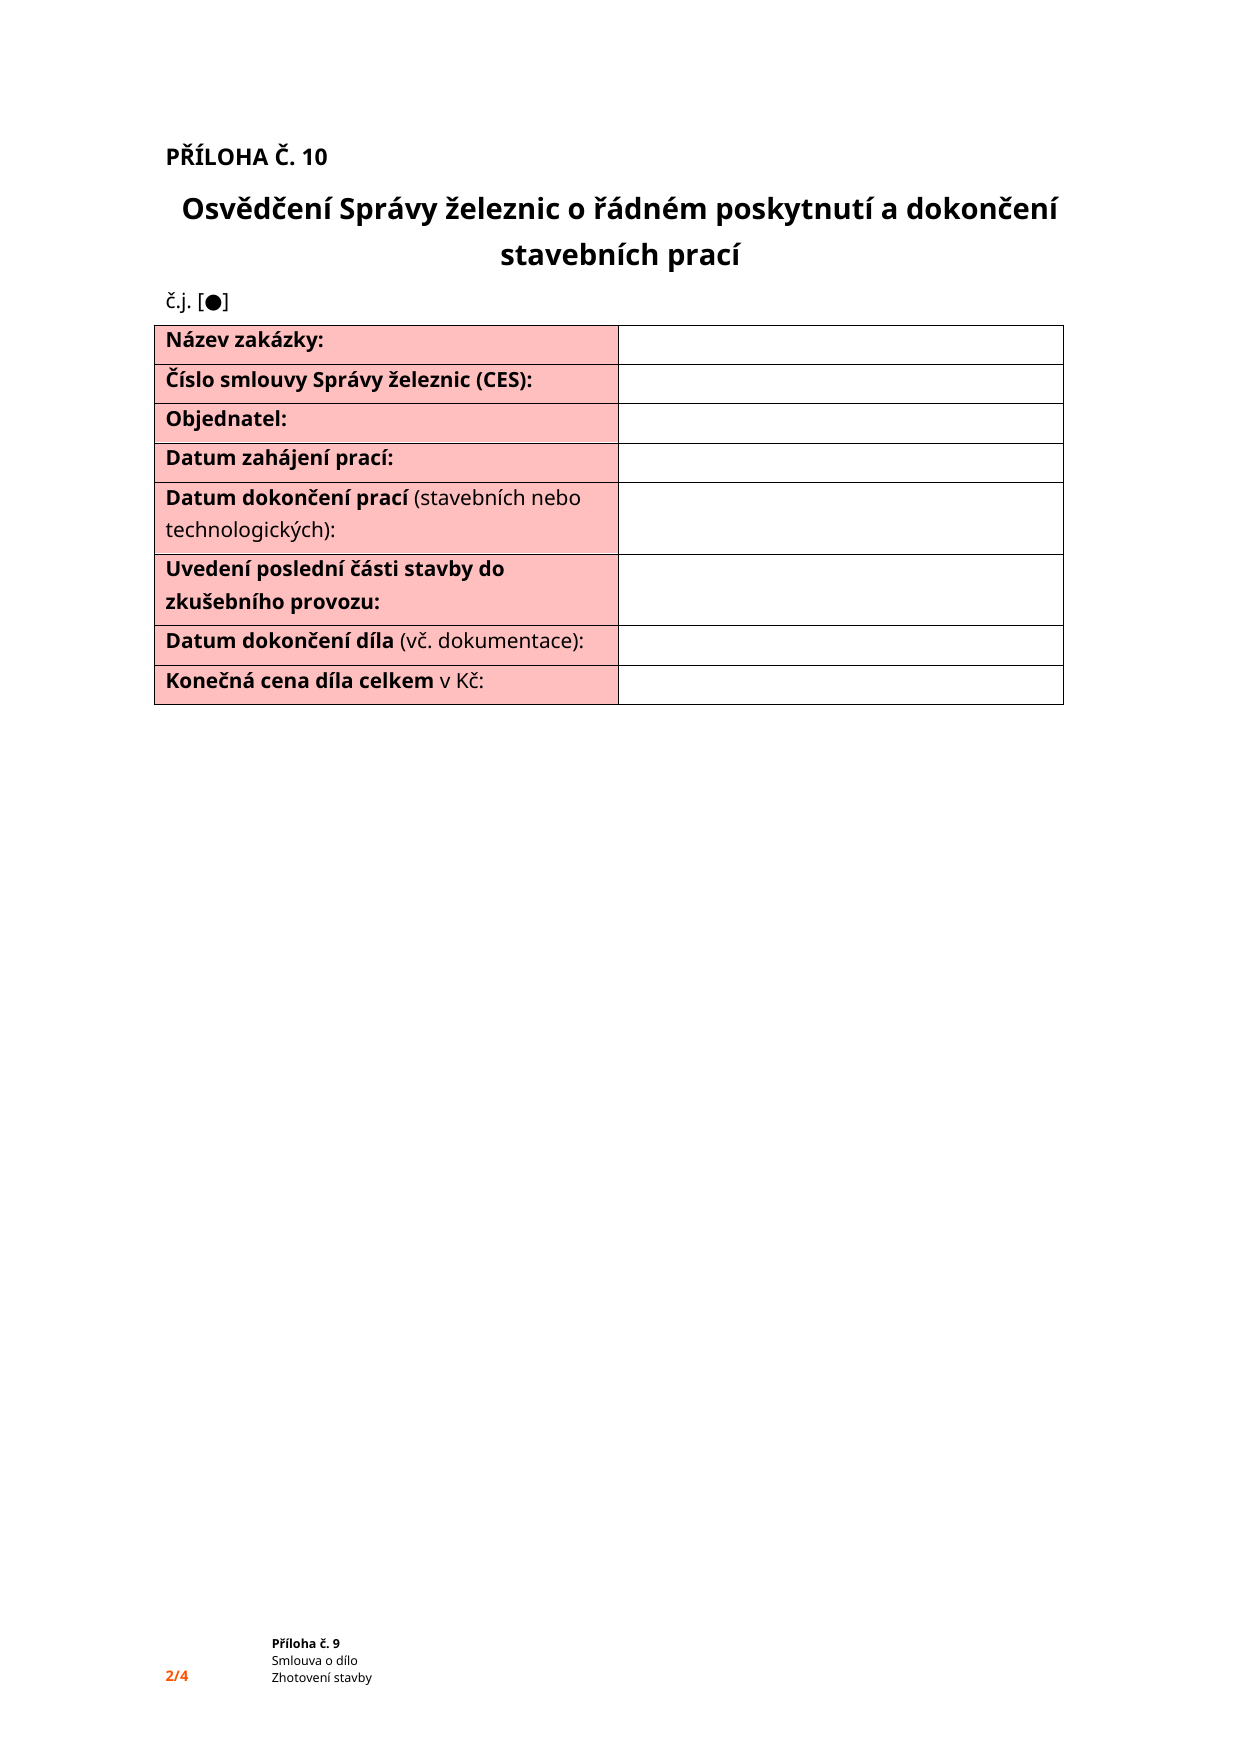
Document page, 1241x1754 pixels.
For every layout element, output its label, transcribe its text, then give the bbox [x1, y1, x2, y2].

table_cell Číslo smlouvy Správy železnic (CES): [155, 365, 618, 403]
text č.j. [●] [165, 286, 1075, 314]
table_cell Datum zahájení prací: [155, 444, 618, 482]
table_cell [619, 444, 1063, 482]
table_cell Konečná cena díla celkem v Kč: [155, 666, 618, 704]
table_cell [619, 555, 1063, 625]
text Osvědčení Správy železnic o řádném poskytnutí a dokončení stavebních prací [165, 188, 1075, 273]
table_cell Uvedení poslední části stavby do zkušebního provozu: [155, 555, 618, 625]
table_cell Datum dokončení prací (stavebních nebo technologických): [155, 483, 618, 553]
table_cell [619, 483, 1063, 553]
table_cell [619, 626, 1063, 665]
text Příloha č. 10 [165, 141, 1075, 173]
table_header Název zakázky: [155, 326, 618, 364]
table_cell [619, 404, 1063, 442]
table_cell [619, 365, 1063, 403]
table_cell Objednatel: [155, 404, 618, 442]
table_header [619, 326, 1063, 364]
table_cell [619, 666, 1063, 704]
table_cell Datum dokončení díla (vč. dokumentace): [155, 626, 618, 665]
